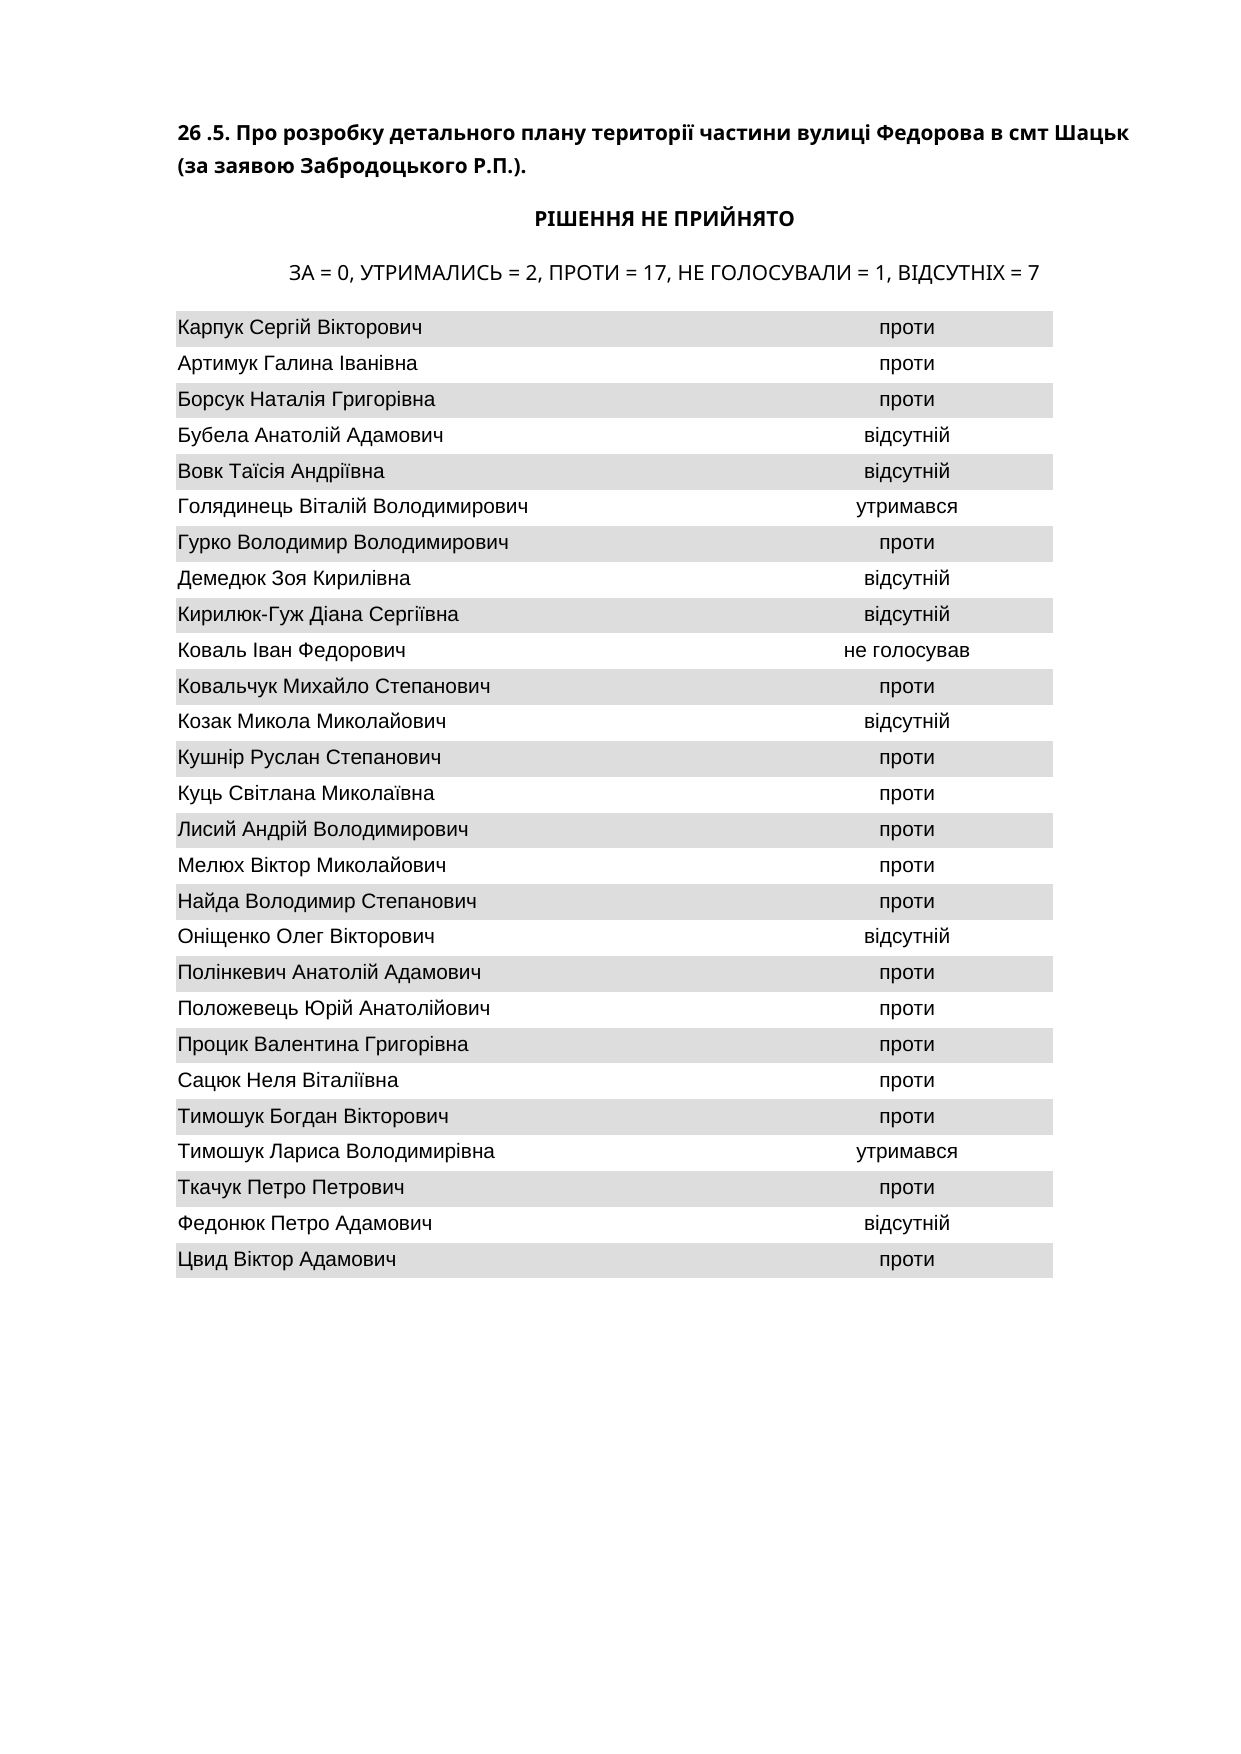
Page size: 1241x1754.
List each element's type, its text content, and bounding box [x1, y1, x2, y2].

table_cell Тимошук Лариса Володимирівна [176, 1135, 761, 1171]
table_cell Мелюх Віктор Миколайович [176, 849, 761, 884]
table_cell проти [761, 1171, 1053, 1207]
table_cell Артимук Галина Іванівна [176, 347, 761, 383]
table_cell Вовк Таїсія Андріївна [176, 454, 761, 490]
table_cell відсутній [761, 1207, 1053, 1243]
table_cell Найда Володимир Степанович [176, 884, 761, 920]
table_cell проти [761, 1099, 1053, 1135]
table_cell Козак Микола Миколайович [176, 705, 761, 741]
table_header Карпук Сергій Вікторович [176, 311, 761, 347]
table_cell Коваль Іван Федорович [176, 634, 761, 669]
table_cell проти [761, 777, 1053, 813]
table_cell Голядинець Віталій Володимирович [176, 490, 761, 526]
table_cell Кирилюк-Гуж Діана Сергіївна [176, 598, 761, 633]
table_cell Гурко Володимир Володимирович [176, 526, 761, 562]
text ЗА = 0, УТРИМАЛИСЬ = 2, ПРОТИ = 17, НЕ ГОЛОСУВАЛИ = 1, ВІДСУТНІХ = 7 [177, 258, 1152, 286]
table_cell Цвид Віктор Адамович [176, 1243, 761, 1278]
table_cell Бубела Анатолій Адамович [176, 419, 761, 454]
table_cell Ковальчук Михайло Степанович [176, 669, 761, 705]
table_cell Демедюк Зоя Кирилівна [176, 562, 761, 598]
table_cell Сацюк Неля Віталіївна [176, 1064, 761, 1099]
table_cell проти [761, 383, 1053, 418]
table_cell проти [761, 992, 1053, 1028]
table_cell проти [761, 1064, 1053, 1099]
table_cell Полінкевич Анатолій Адамович [176, 956, 761, 992]
table_cell Кушнір Руслан Степанович [176, 741, 761, 777]
table_cell проти [761, 741, 1053, 777]
text 26 .5. Про розробку детального плану території частини вулиці Федорова в смт Шацьк (за заявою Забродоцького Р.П.). [177, 118, 1152, 179]
table_cell відсутній [761, 419, 1053, 454]
table_cell проти [761, 849, 1053, 884]
table_cell утримався [761, 490, 1053, 526]
table_cell відсутній [761, 454, 1053, 490]
table_cell Оніщенко Олег Вікторович [176, 920, 761, 956]
table_cell Процик Валентина Григорівна [176, 1028, 761, 1063]
table_cell відсутній [761, 562, 1053, 598]
table_header проти [761, 311, 1053, 347]
table_cell відсутній [761, 598, 1053, 633]
text РІШЕННЯ НЕ ПРИЙНЯТО [177, 204, 1152, 233]
table_cell Федонюк Петро Адамович [176, 1207, 761, 1243]
table_cell проти [761, 813, 1053, 848]
table_cell проти [761, 1243, 1053, 1278]
table_cell проти [761, 526, 1053, 562]
table_cell проти [761, 347, 1053, 383]
table_cell проти [761, 669, 1053, 705]
table_cell відсутній [761, 705, 1053, 741]
table_cell відсутній [761, 920, 1053, 956]
table_cell утримався [761, 1135, 1053, 1171]
table_cell Тимошук Богдан Вікторович [176, 1099, 761, 1135]
table_cell проти [761, 1028, 1053, 1063]
table_cell проти [761, 884, 1053, 920]
table_cell проти [761, 956, 1053, 992]
table_cell Лисий Андрій Володимирович [176, 813, 761, 848]
table_cell не голосував [761, 634, 1053, 669]
table_cell Ткачук Петро Петрович [176, 1171, 761, 1207]
table_cell Борсук Наталія Григорівна [176, 383, 761, 418]
table_cell Куць Світлана Миколаївна [176, 777, 761, 813]
table_cell Положевець Юрій Анатолійович [176, 992, 761, 1028]
